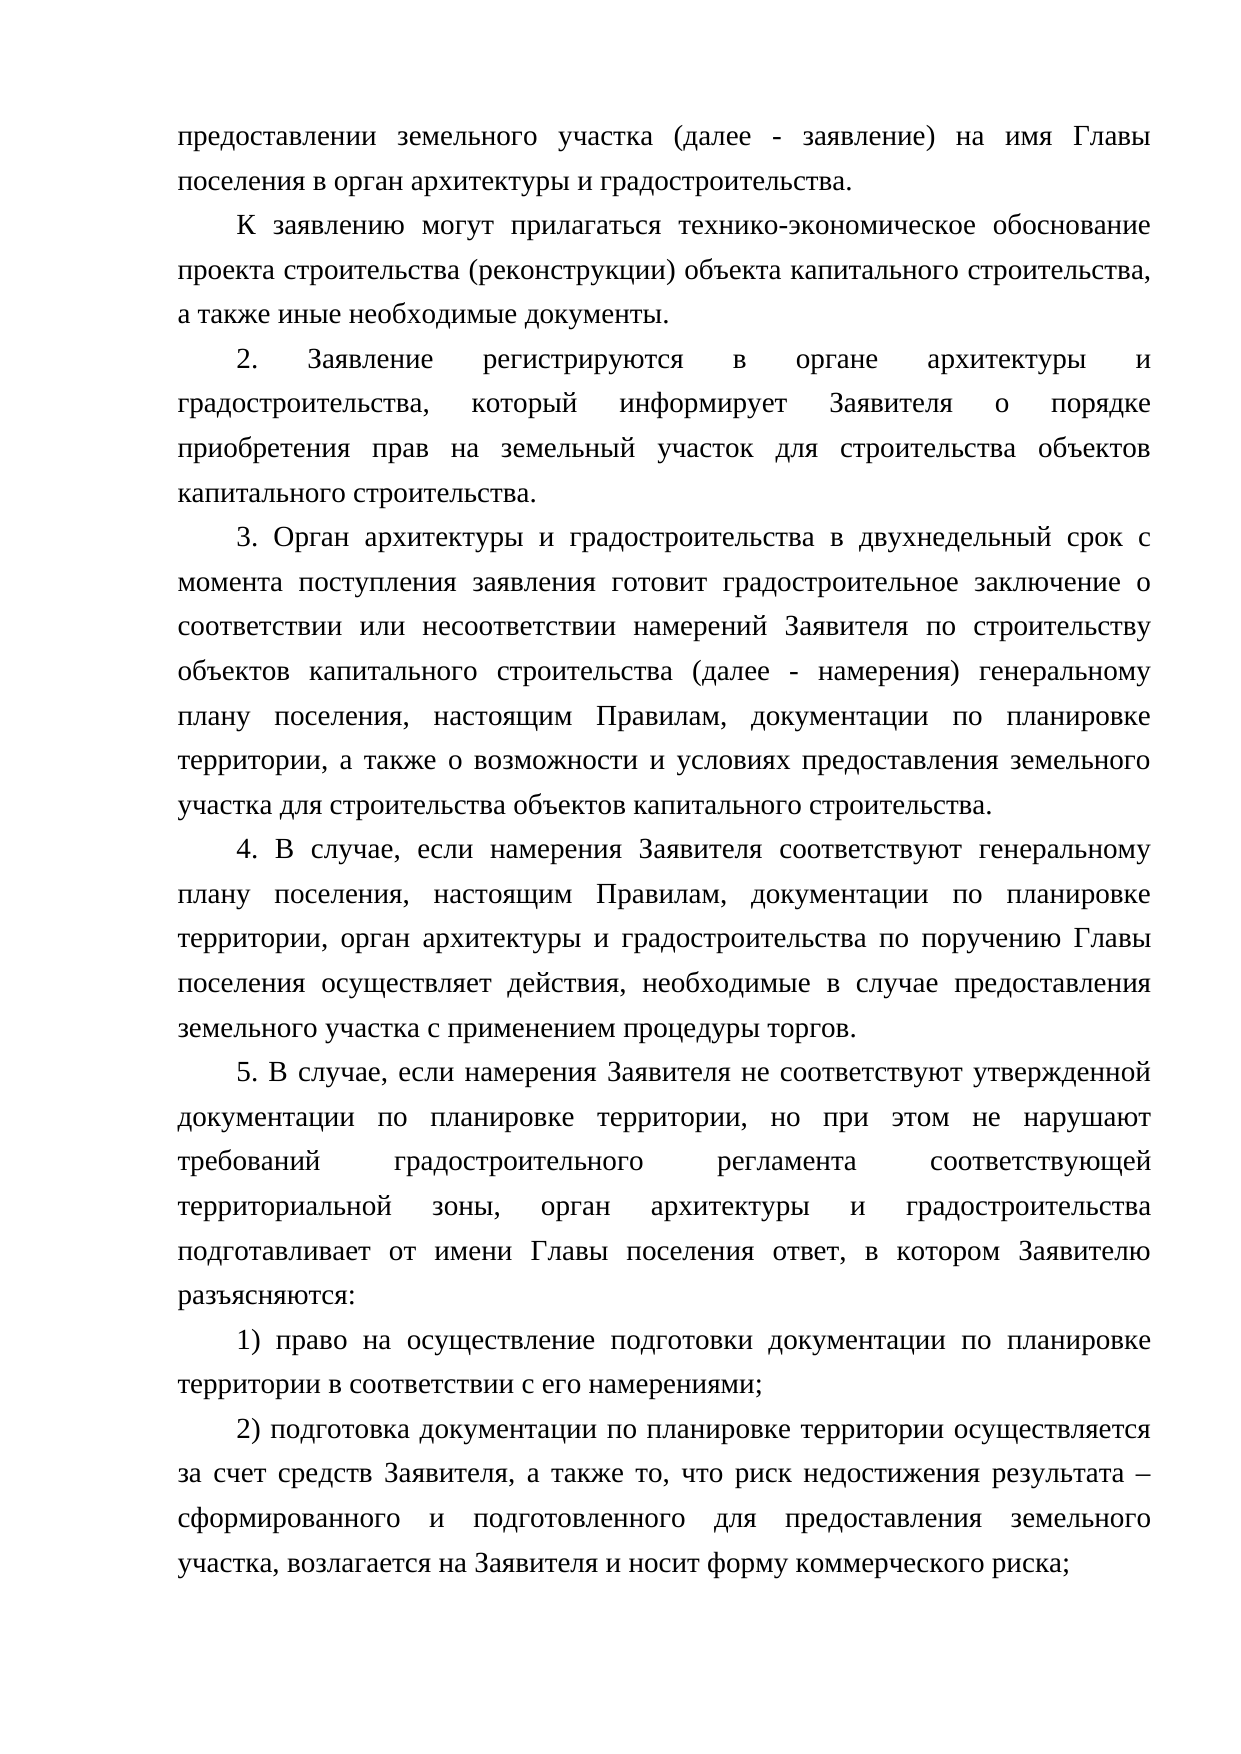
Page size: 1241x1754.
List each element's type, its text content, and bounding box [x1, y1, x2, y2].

text 3. Орган архитектуры и градостроительства в двухнедельный срок с момента поступления заявления готовит градостроительное заключение о соответствии или несоответствии намерений Заявителя по строительству объектов капитального строительства (далее - намерения) генеральному плану поселения, настоящим Правилам, документации по планировке территории, а также о возможности и условиях предоставления земельного участка для строительства объектов капитального строительства. [177, 519, 1152, 820]
text 2) подготовка документации по планировке территории осуществляется за счет средств Заявителя, а также то, что риск недостижения результата – сформированного и подготовленного для предоставления земельного участка, возлагается на Заявителя и носит форму коммерческого риска; [177, 1411, 1152, 1578]
text 2. Заявление регистрируются в органе архитектуры и градостроительства, который информирует Заявителя о порядке приобретения прав на земельный участок для строительства объектов капитального строительства. [177, 341, 1152, 508]
text 1) право на осуществление подготовки документации по планировке территории в соответствии с его намерениями; [177, 1322, 1152, 1400]
text К заявлению могут прилагаться технико-экономическое обоснование проекта строительства (реконструкции) объекта капитального строительства, а также иные необходимые документы. [177, 207, 1152, 330]
text 5. В случае, если намерения Заявителя не соответствуют утвержденной документации по планировке территории, но при этом не нарушают требований градостроительного регламента соответствующей территориальной зоны, орган архитектуры и градостроительства подготавливает от имени Главы поселения ответ, в котором Заявителю разъясняются: [177, 1054, 1152, 1311]
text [177, 118, 1152, 196]
text 4. В случае, если намерения Заявителя соответствуют генеральному плану поселения, настоящим Правилам, документации по планировке территории, орган архитектуры и градостроительства по поручению Главы поселения осуществляет действия, необходимые в случае предоставления земельного участка с применением процедуры торгов. [177, 831, 1152, 1043]
